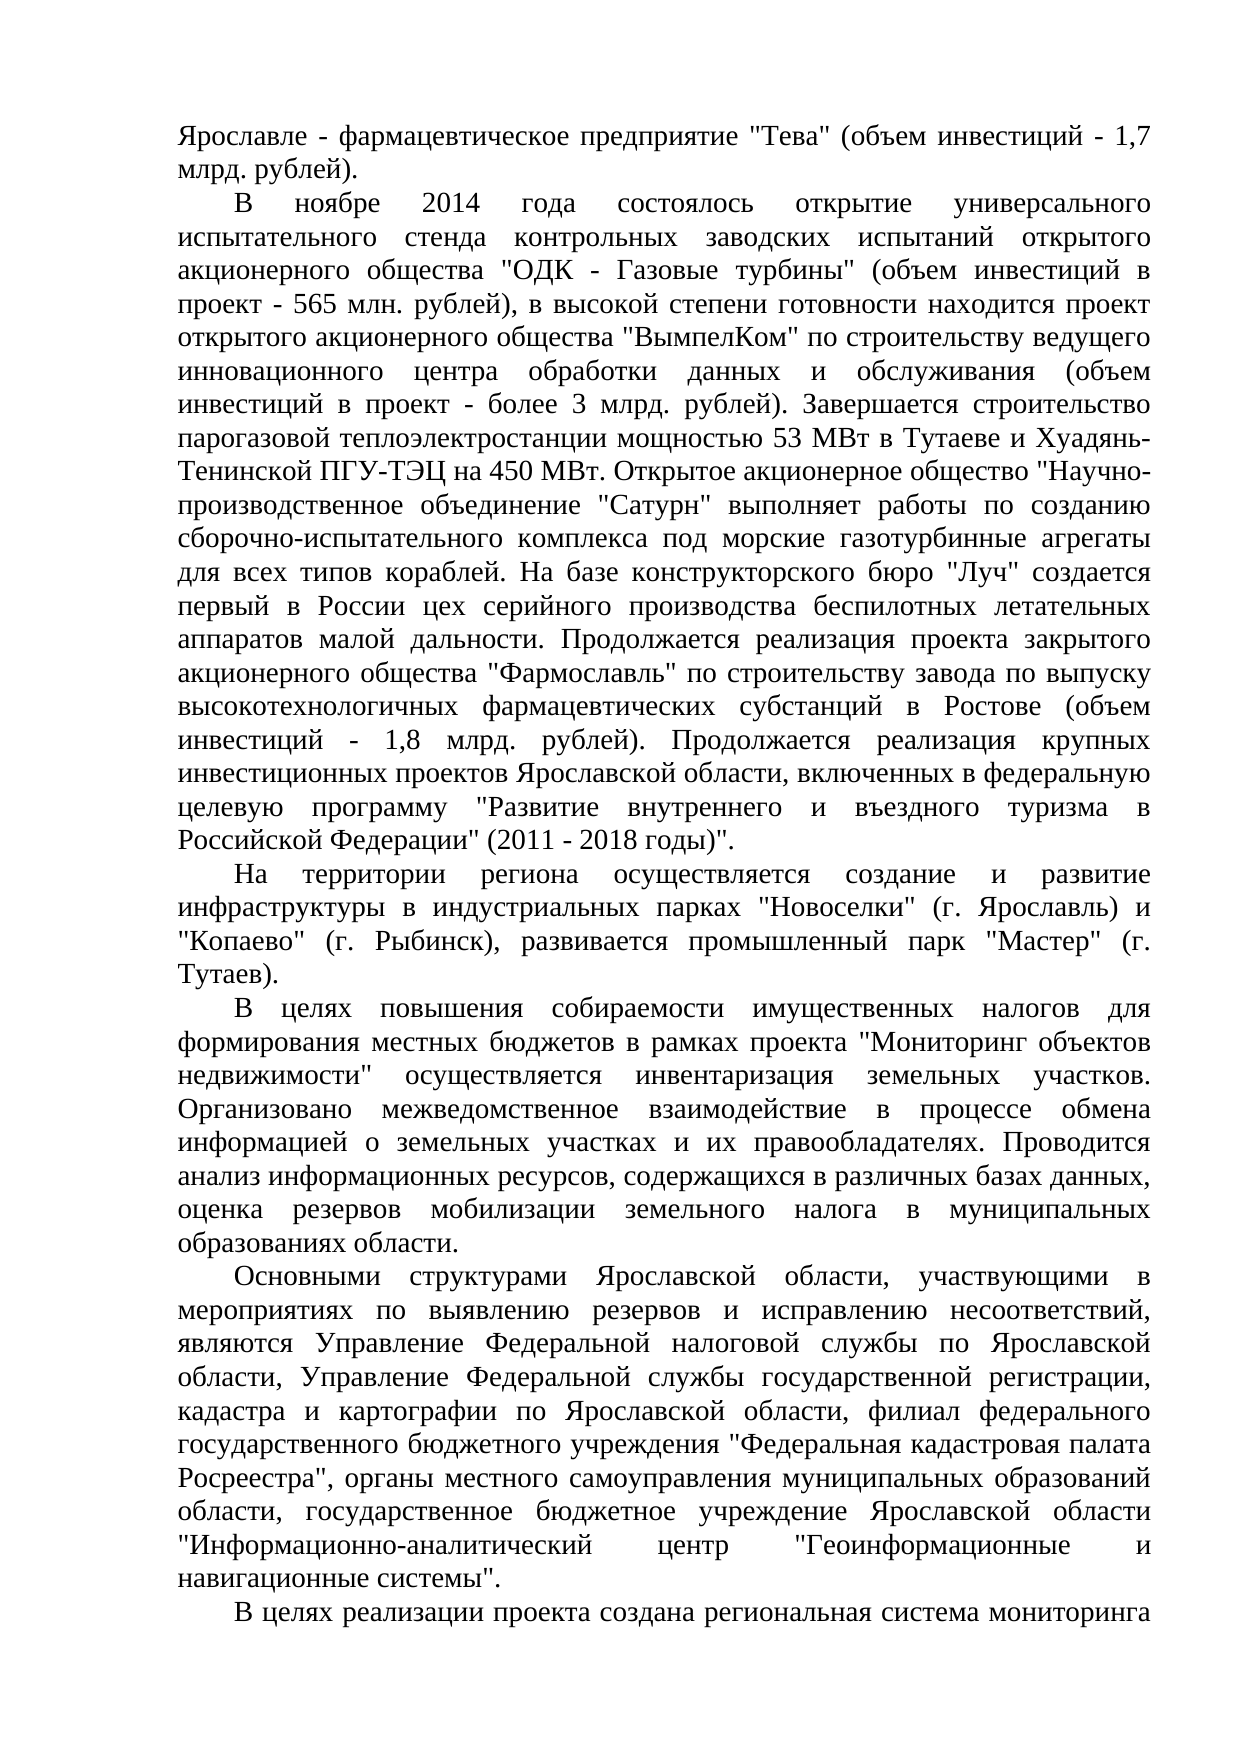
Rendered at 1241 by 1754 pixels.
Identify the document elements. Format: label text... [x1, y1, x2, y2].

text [177, 118, 1152, 185]
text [177, 1594, 1152, 1627]
text В целях повышения собираемости имущественных налогов для формирования местных бюджетов в рамках проекта "Мониторинг объектов недвижимости" осуществляется инвентаризация земельных участков. Организовано межведомственное взаимодействие в процессе обмена информацией о земельных участках и их правообладателях. Проводится анализ информационных ресурсов, содержащихся в различных базах данных, оценка резервов мобилизации земельного налога в муниципальных образованиях области. [177, 990, 1152, 1258]
text В ноябре 2014 года состоялось открытие универсального испытательного стенда контрольных заводских испытаний открытого акционерного общества "ОДК - Газовые турбины" (объем инвестиций в проект - 565 млн. рублей), в высокой степени готовности находится проект открытого акционерного общества "ВымпелКом" по строительству ведущего инновационного центра обработки данных и обслуживания (объем инвестиций в проект - более 3 млрд. рублей). Завершается строительство парогазовой теплоэлектростанции мощностью 53 МВт в Тутаеве и Хуадянь-Тенинской ПГУ-ТЭЦ на 450 МВт. Открытое акционерное общество "Научно-производственное объединение "Сатурн" выполняет работы по созданию сборочно-испытательного комплекса под морские газотурбинные агрегаты для всех типов кораблей. На базе конструкторского бюро "Луч" создается первый в России цех серийного производства беспилотных летательных аппаратов малой дальности. Продолжается реализация проекта закрытого акционерного общества "Фармославль" по строительству завода по выпуску высокотехнологичных фармацевтических субстанций в Ростове (объем инвестиций - 1,8 млрд. рублей). Продолжается реализация крупных инвестиционных проектов Ярославской области, включенных в федеральную целевую программу "Развитие внутреннего и въездного туризма в Российской Федерации" (2011 - 2018 годы)". [177, 185, 1152, 856]
text Основными структурами Ярославской области, участвующими в мероприятиях по выявлению резервов и исправлению несоответствий, являются Управление Федеральной налоговой службы по Ярославской области, Управление Федеральной службы государственной регистрации, кадастра и картографии по Ярославской области, филиал федерального государственного бюджетного учреждения "Федеральная кадастровая палата Росреестра", органы местного самоуправления муниципальных образований области, государственное бюджетное учреждение Ярославской области "Информационно-аналитический центр "Геоинформационные и навигационные системы". [177, 1258, 1152, 1594]
text На территории региона осуществляется создание и развитие инфраструктуры в индустриальных парках "Новоселки" (г. Ярославль) и "Копаево" (г. Рыбинск), развивается промышленный парк "Мастер" (г. Тутаев). [177, 856, 1152, 990]
